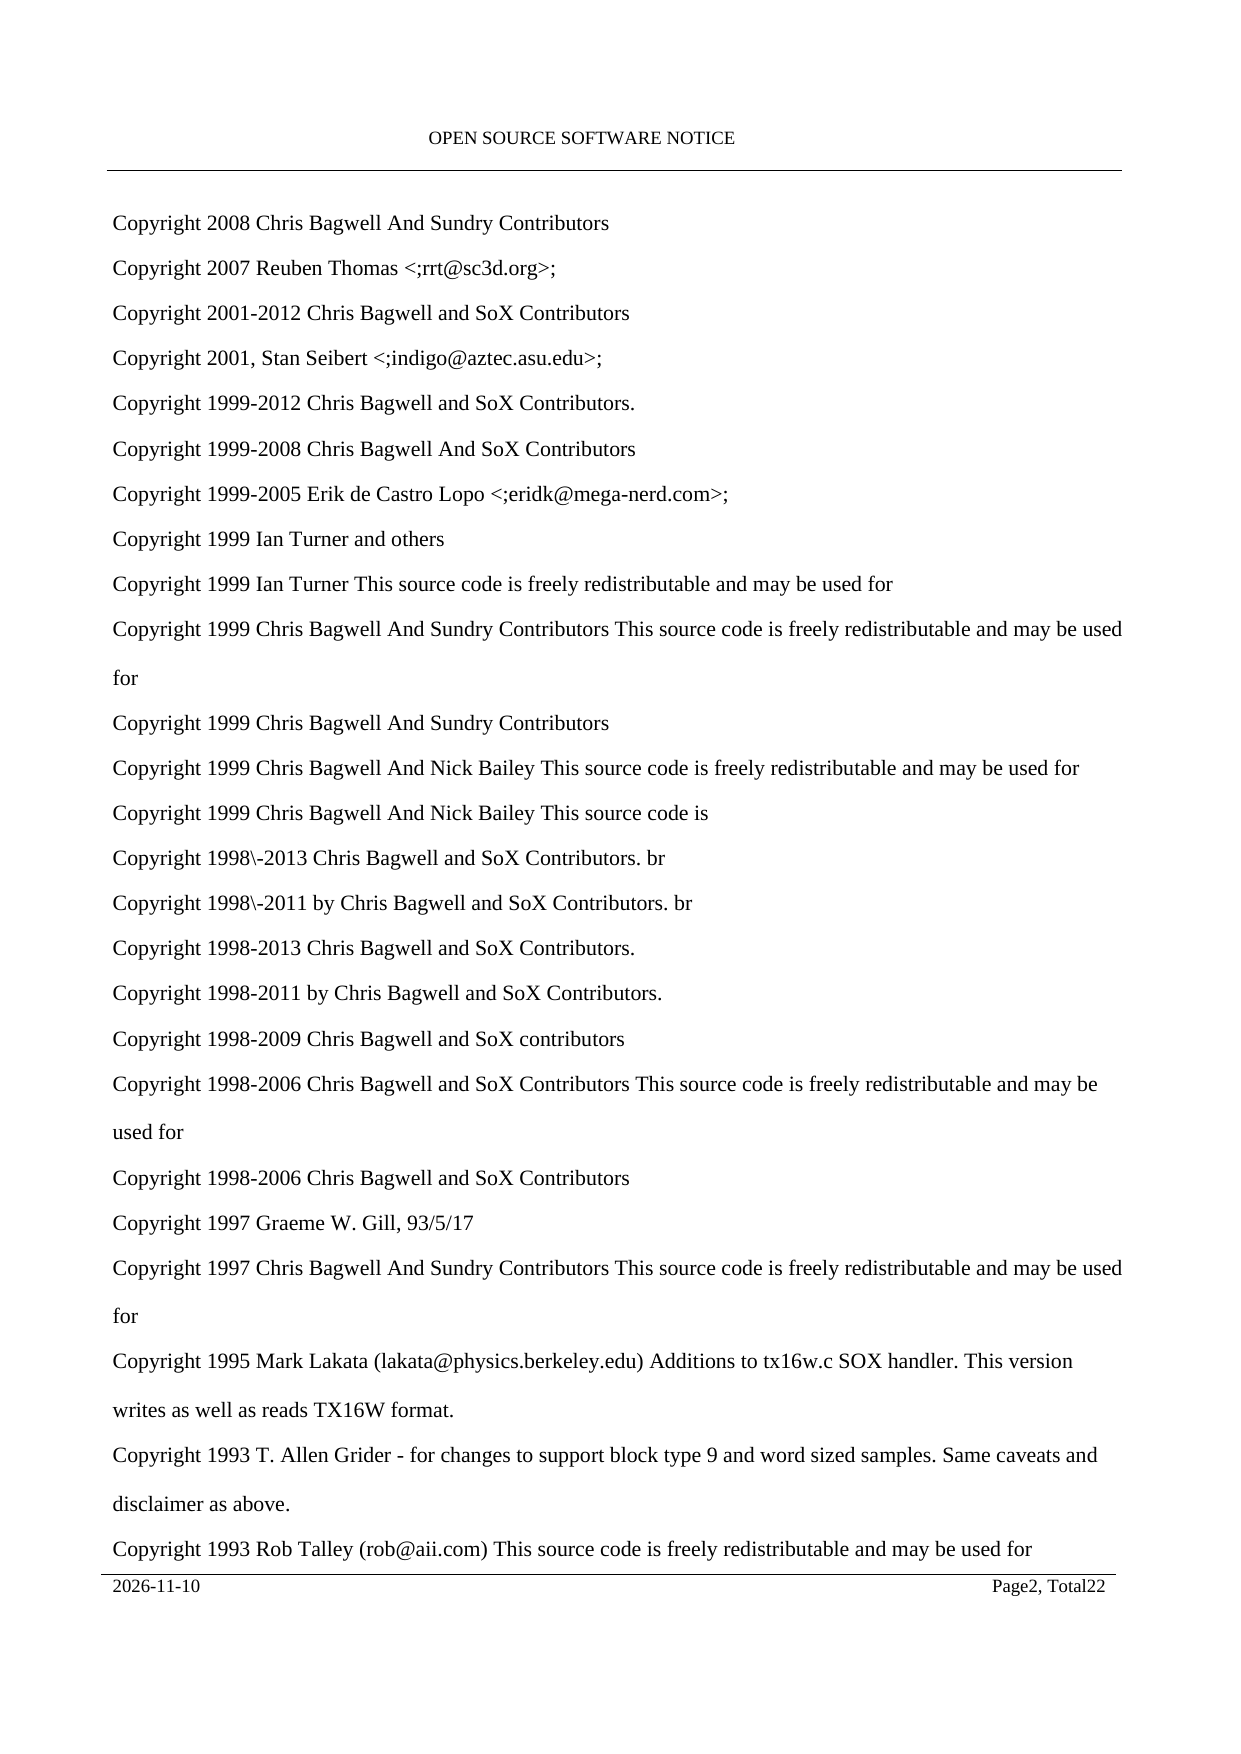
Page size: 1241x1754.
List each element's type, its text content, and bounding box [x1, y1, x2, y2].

text Copyright 1999-2005 Erik de Castro Lopo <;eridk@mega-nerd.com>; [112, 477, 1128, 509]
text Copyright 1999-2012 Chris Bagwell and SoX Contributors. [112, 387, 1128, 419]
text Copyright 1999 Chris Bagwell And Sundry Contributors [112, 706, 1128, 739]
text Copyright 1997 Chris Bagwell And Sundry Contributors This source code is freely redistributable and may be used for [112, 1251, 1128, 1332]
text Copyright 1999 Chris Bagwell And Sundry Contributors This source code is freely redistributable and may be used for [112, 612, 1128, 693]
text Copyright 1998-2013 Chris Bagwell and SoX Contributors. [112, 932, 1128, 964]
text Copyright 1999-2008 Chris Bagwell And SoX Contributors [112, 432, 1128, 464]
text Copyright 1995 Mark Lakata (lakata@physics.berkeley.edu) Additions to tx16w.c SOX handler. This version writes as well as reads TX16W format. [112, 1345, 1128, 1426]
text Copyright 1998-2011 by Chris Bagwell and SoX Contributors. [112, 977, 1128, 1009]
text Copyright 1998-2006 Chris Bagwell and SoX Contributors This source code is freely redistributable and may be used for [112, 1067, 1128, 1148]
text Copyright 2007 Reuben Thomas <;rrt@sc3d.org>; [112, 251, 1128, 284]
text Copyright 2001-2012 Chris Bagwell and SoX Contributors [112, 297, 1128, 329]
text Copyright 2001, Stan Seibert <;indigo@aztec.asu.edu>; [112, 342, 1128, 374]
text Copyright 1997 Graeme W. Gill, 93/5/17 [112, 1206, 1128, 1238]
text Copyright 1999 Chris Bagwell And Nick Bailey This source code is [112, 796, 1128, 829]
text Copyright 1999 Chris Bagwell And Nick Bailey This source code is freely redistributable and may be used for [112, 751, 1128, 784]
text Copyright 1998-2006 Chris Bagwell and SoX Contributors [112, 1161, 1128, 1193]
text Copyright 1998-2009 Chris Bagwell and SoX contributors [112, 1022, 1128, 1054]
text Copyright 1998\-2013 Chris Bagwell and SoX Contributors. br [112, 841, 1128, 874]
text Copyright 1993 Rob Talley (rob@aii.com) This source code is freely redistributable and may be used for [112, 1533, 1128, 1565]
text Copyright 2008 Chris Bagwell And Sundry Contributors [112, 206, 1128, 239]
text Copyright 1993 T. Allen Grider - for changes to support block type 9 and word sized samples. Same caveats and disclaimer as above. [112, 1439, 1128, 1520]
text Copyright 1998\-2011 by Chris Bagwell and SoX Contributors. br [112, 887, 1128, 919]
text Copyright 1999 Ian Turner This source code is freely redistributable and may be used for [112, 567, 1128, 600]
text Copyright 1999 Ian Turner and others [112, 522, 1128, 554]
